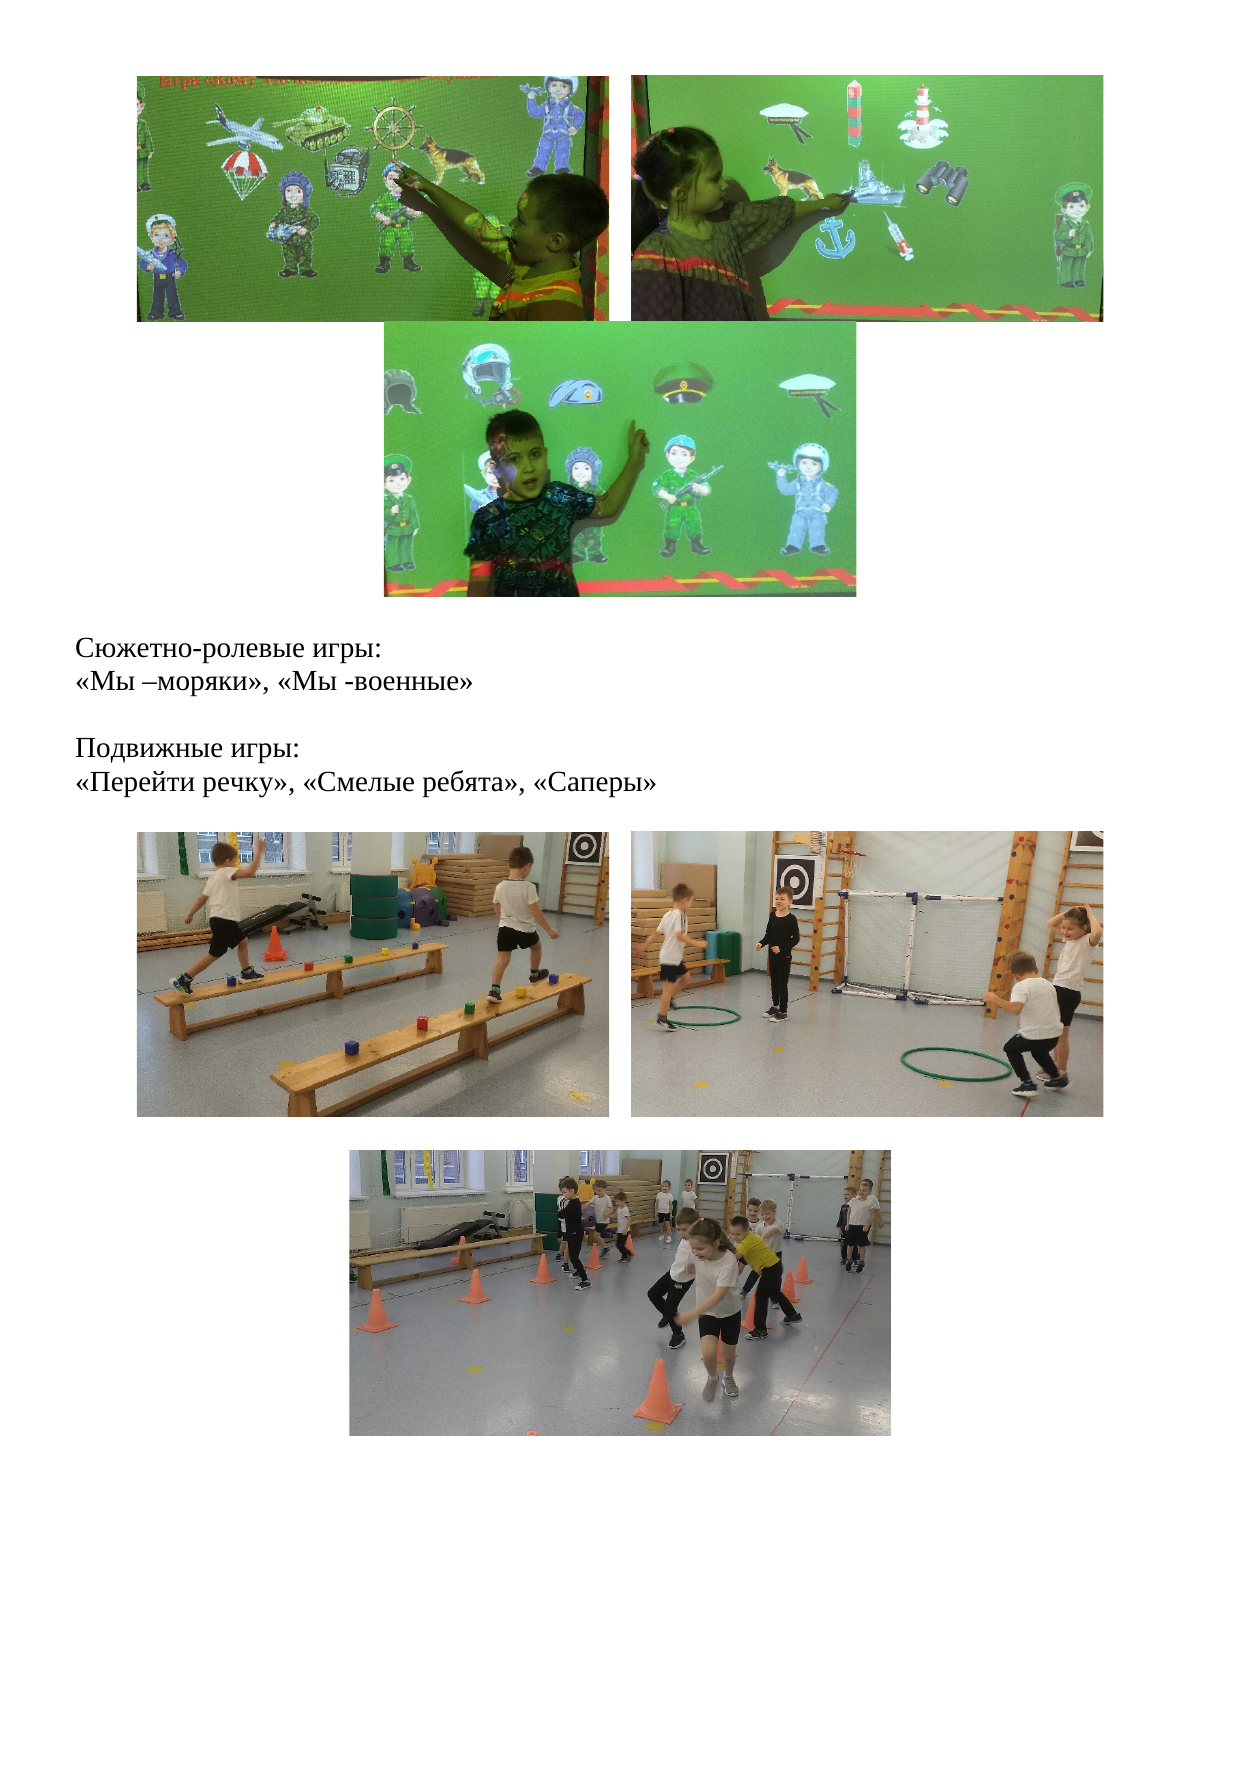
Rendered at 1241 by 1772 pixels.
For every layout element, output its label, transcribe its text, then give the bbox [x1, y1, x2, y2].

picture [349, 1150, 891, 1436]
text «Перейти речку», «Смелые ребята», «Саперы» [75, 764, 1165, 798]
text Подвижные игры: [75, 731, 1165, 764]
picture [136, 832, 610, 1117]
text «Мы –моряки», «Мы -военные» [75, 663, 1165, 697]
picture [631, 831, 1104, 1117]
picture [136, 75, 1104, 597]
text Сюжетно-ролевые игры: [75, 630, 1165, 663]
